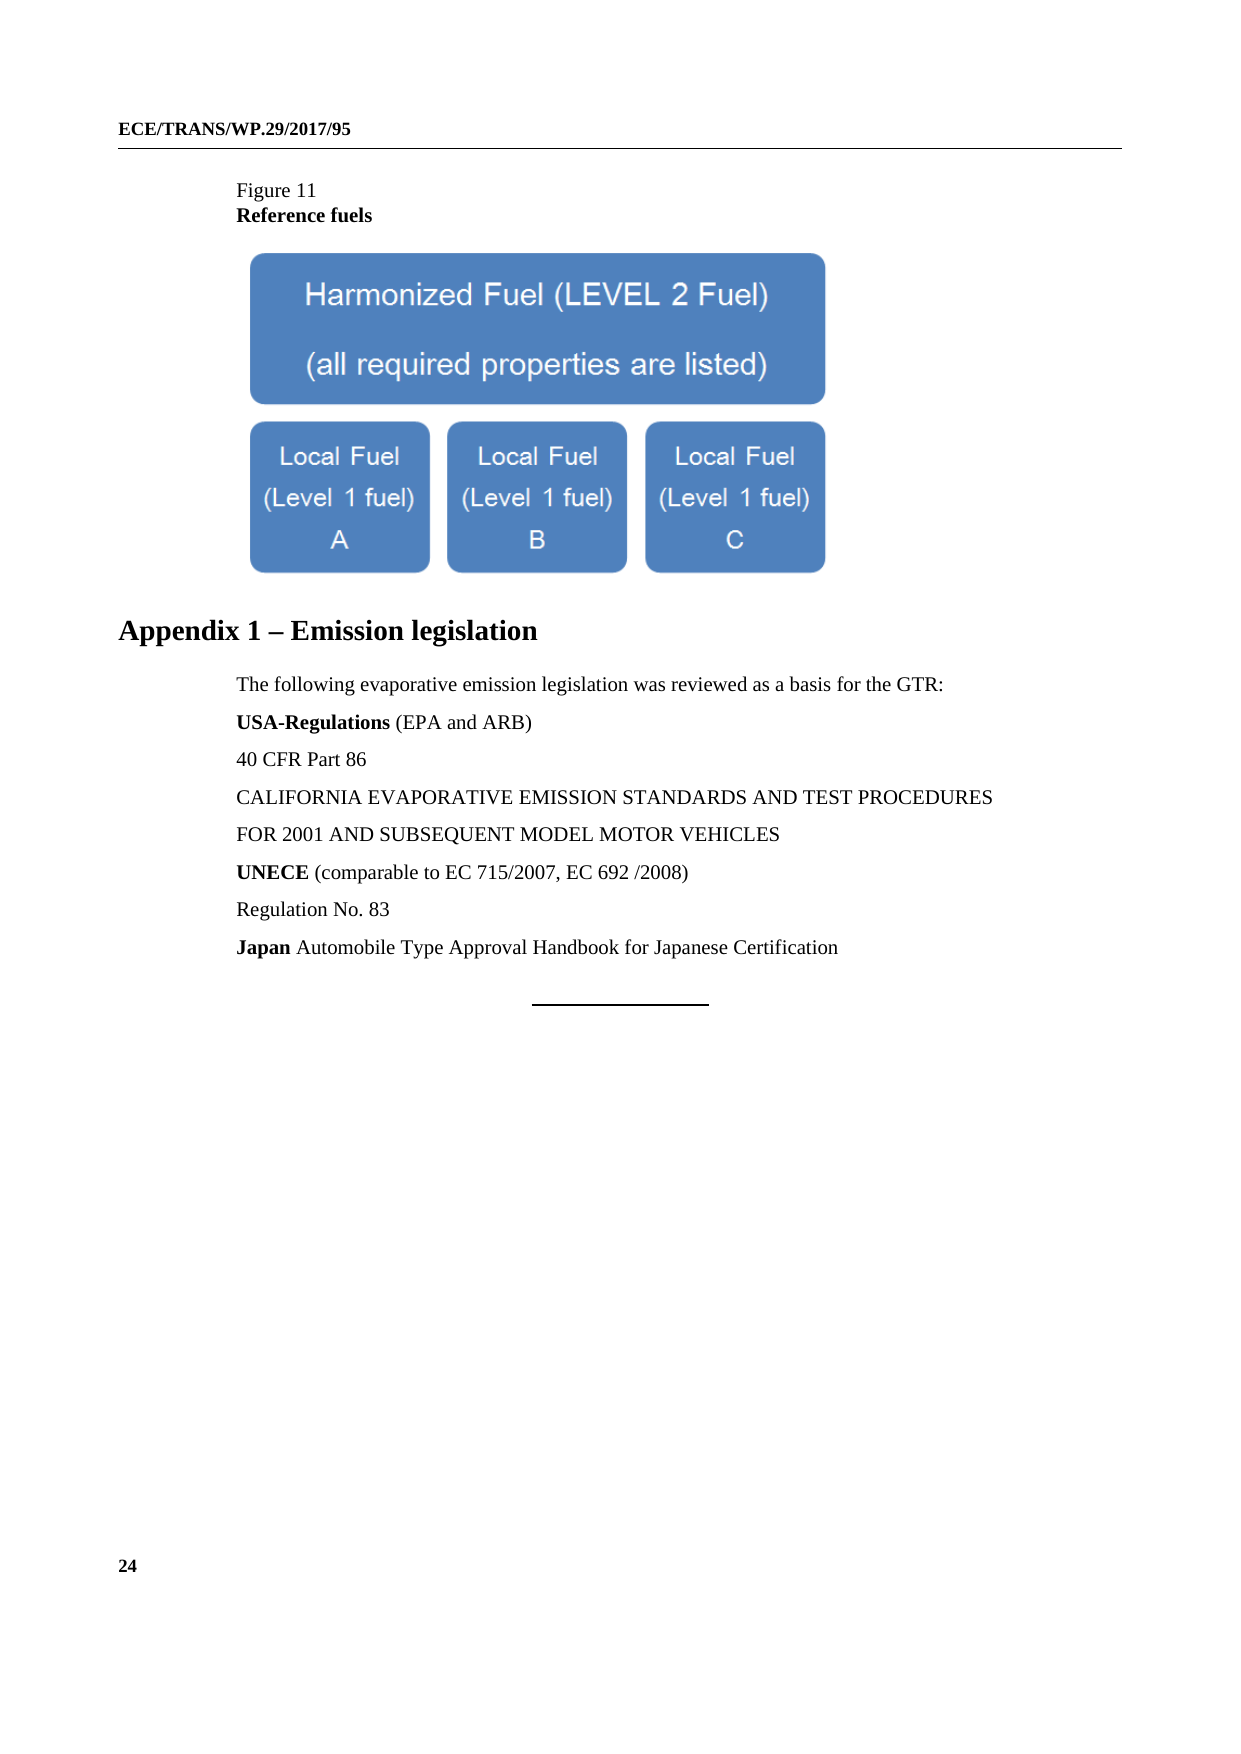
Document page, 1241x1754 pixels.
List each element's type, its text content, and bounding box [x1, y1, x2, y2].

text UNECE (comparable to EC 715/2007, EC 692 /2008) [236, 859, 1004, 884]
text Japan Automobile Type Approval Handbook for Japanese Certification [236, 934, 1004, 959]
text Regulation No. 83 [236, 896, 1004, 921]
text Figure 11 [236, 177, 1004, 202]
picture [236, 239, 835, 578]
text 40 CFR Part 86 [236, 746, 1004, 771]
text Appendix 1 – Emission legislation [118, 615, 1004, 646]
text CALIFORNIA EVAPORATIVE EMISSION STANDARDS AND TEST PROCEDURES [236, 784, 1004, 809]
text USA-Regulations (EPA and ARB) [236, 709, 1004, 734]
text FOR 2001 AND SUBSEQUENT MODEL MOTOR VEHICLES [236, 821, 1004, 846]
text Reference fuels [236, 202, 1004, 227]
text The following evaporative emission legislation was reviewed as a basis for the GTR: [236, 671, 1004, 696]
